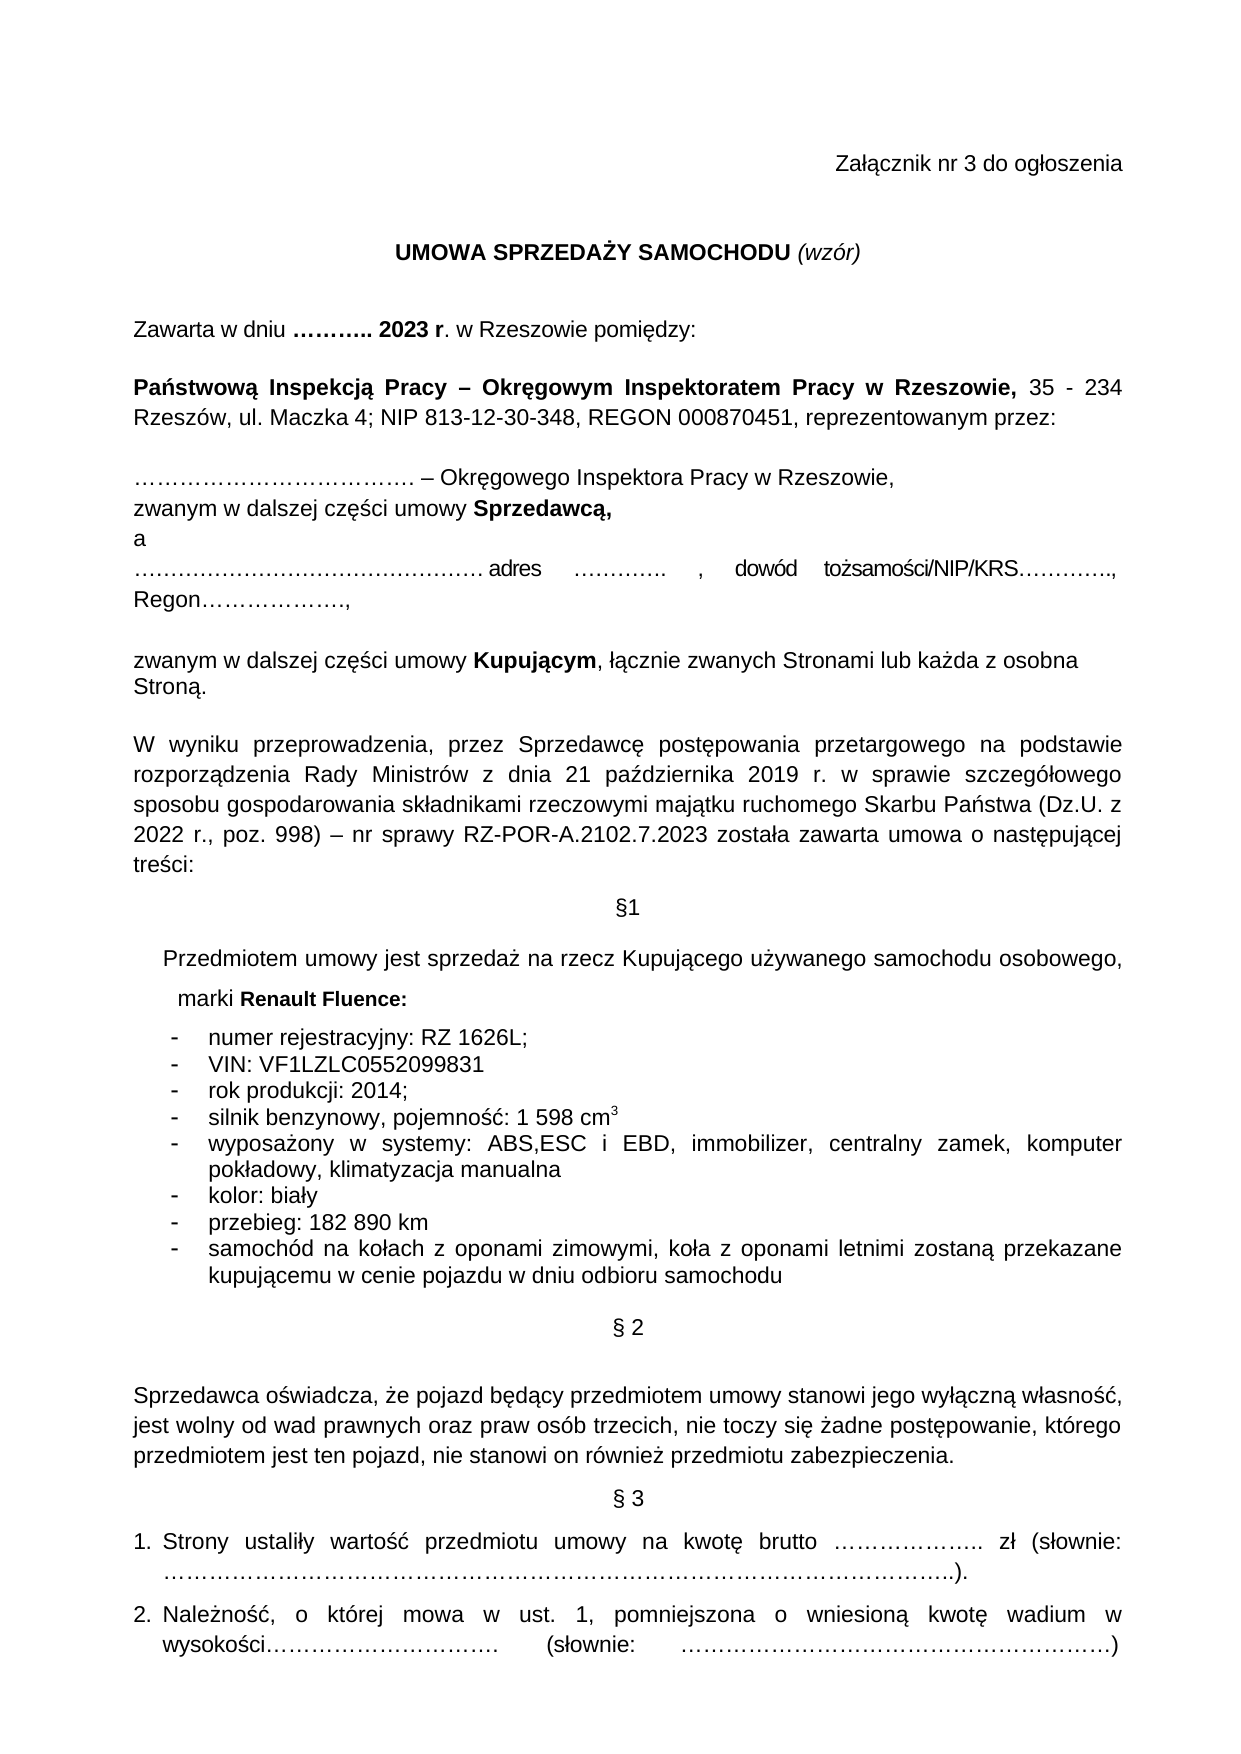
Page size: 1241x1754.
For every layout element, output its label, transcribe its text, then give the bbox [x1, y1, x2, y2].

list numer rejestracyjny: RZ 1626L; [171, 1024, 1123, 1051]
text ………………………………………… adres …………. , dowód tożsamości/NIP/KRS…………., [133, 553, 1123, 583]
text Przedmiotem umowy jest sprzedaż na rzecz Kupującego używanego samochodu osobowego, marki Renault Fluence: [163, 945, 1123, 1011]
text UMOWA SPRZEDAŻY SAMOCHODU (wzór) [133, 239, 1123, 265]
text Państwową Inspekcją Pracy – Okręgowym Inspektoratem Pracy w Rzeszowie, 35 - 234 Rzeszów, ul. Maczka 4; NIP 813-12-30-348, REGON 000870451, reprezentowanym przez: [133, 371, 1123, 431]
text § 2 [133, 1314, 1123, 1341]
list VIN: VF1LZLC0552099831 [171, 1051, 1123, 1077]
list przebieg: 182 890 km [171, 1209, 1123, 1235]
list Strony ustaliły wartość przedmiotu umowy na kwotę brutto ……………….. zł (słownie:…………………………………………………………………………………………..). [133, 1525, 1123, 1585]
text zwanym w dalszej części umowy Kupującym, łącznie zwanych Stronami lub każda z osobna Stroną. [133, 647, 1123, 699]
list silnik benzynowy, pojemność: 1 598 cm3 [171, 1103, 1123, 1130]
text a [133, 522, 1123, 552]
list wyposażony w systemy: ABS,ESC i EBD, immobilizer, centralny zamek, komputer pokładowy, klimatyzacja manualna [171, 1130, 1123, 1182]
text § 3 [133, 1485, 1123, 1512]
text Regon………………., [133, 583, 1123, 613]
text W wyniku przeprowadzenia, przez Sprzedawcę postępowania przetargowego na podstawie rozporządzenia Rady Ministrów z dnia 21 października 2019 r. w sprawie szczegółowego sposobu gospodarowania składnikami rzeczowymi majątku ruchomego Skarbu Państwa (Dz.U. z 2022 r., poz. 998) – nr sprawy RZ-POR-A.2102.7.2023 została zawarta umowa o następującej treści: [133, 728, 1123, 878]
list kolor: biały [171, 1182, 1123, 1209]
text Załącznik nr 3 do ogłoszenia [133, 150, 1123, 176]
text §1 [133, 894, 1122, 920]
text ………………………………. – Okręgowego Inspektora Pracy w Rzeszowie, [133, 462, 1123, 492]
text Sprzedawca oświadcza, że pojazd będący przedmiotem umowy stanowi jego wyłączną własność, jest wolny od wad prawnych oraz praw osób trzecich, nie toczy się żadne postępowanie, którego przedmiotem jest ten pojazd, nie stanowi on również przedmiotu zabezpieczenia. [133, 1379, 1123, 1469]
text Zawarta w dniu ……….. 2023 r. w Rzeszowie pomiędzy: [133, 316, 1123, 343]
text zwanym w dalszej części umowy Sprzedawcą, [133, 492, 1123, 522]
list samochód na kołach z oponami zimowymi, koła z oponami letnimi zostaną przekazane kupującemu w cenie pojazdu w dniu odbioru samochodu [171, 1235, 1123, 1288]
list rok produkcji: 2014; [171, 1077, 1123, 1103]
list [133, 1598, 1123, 1658]
